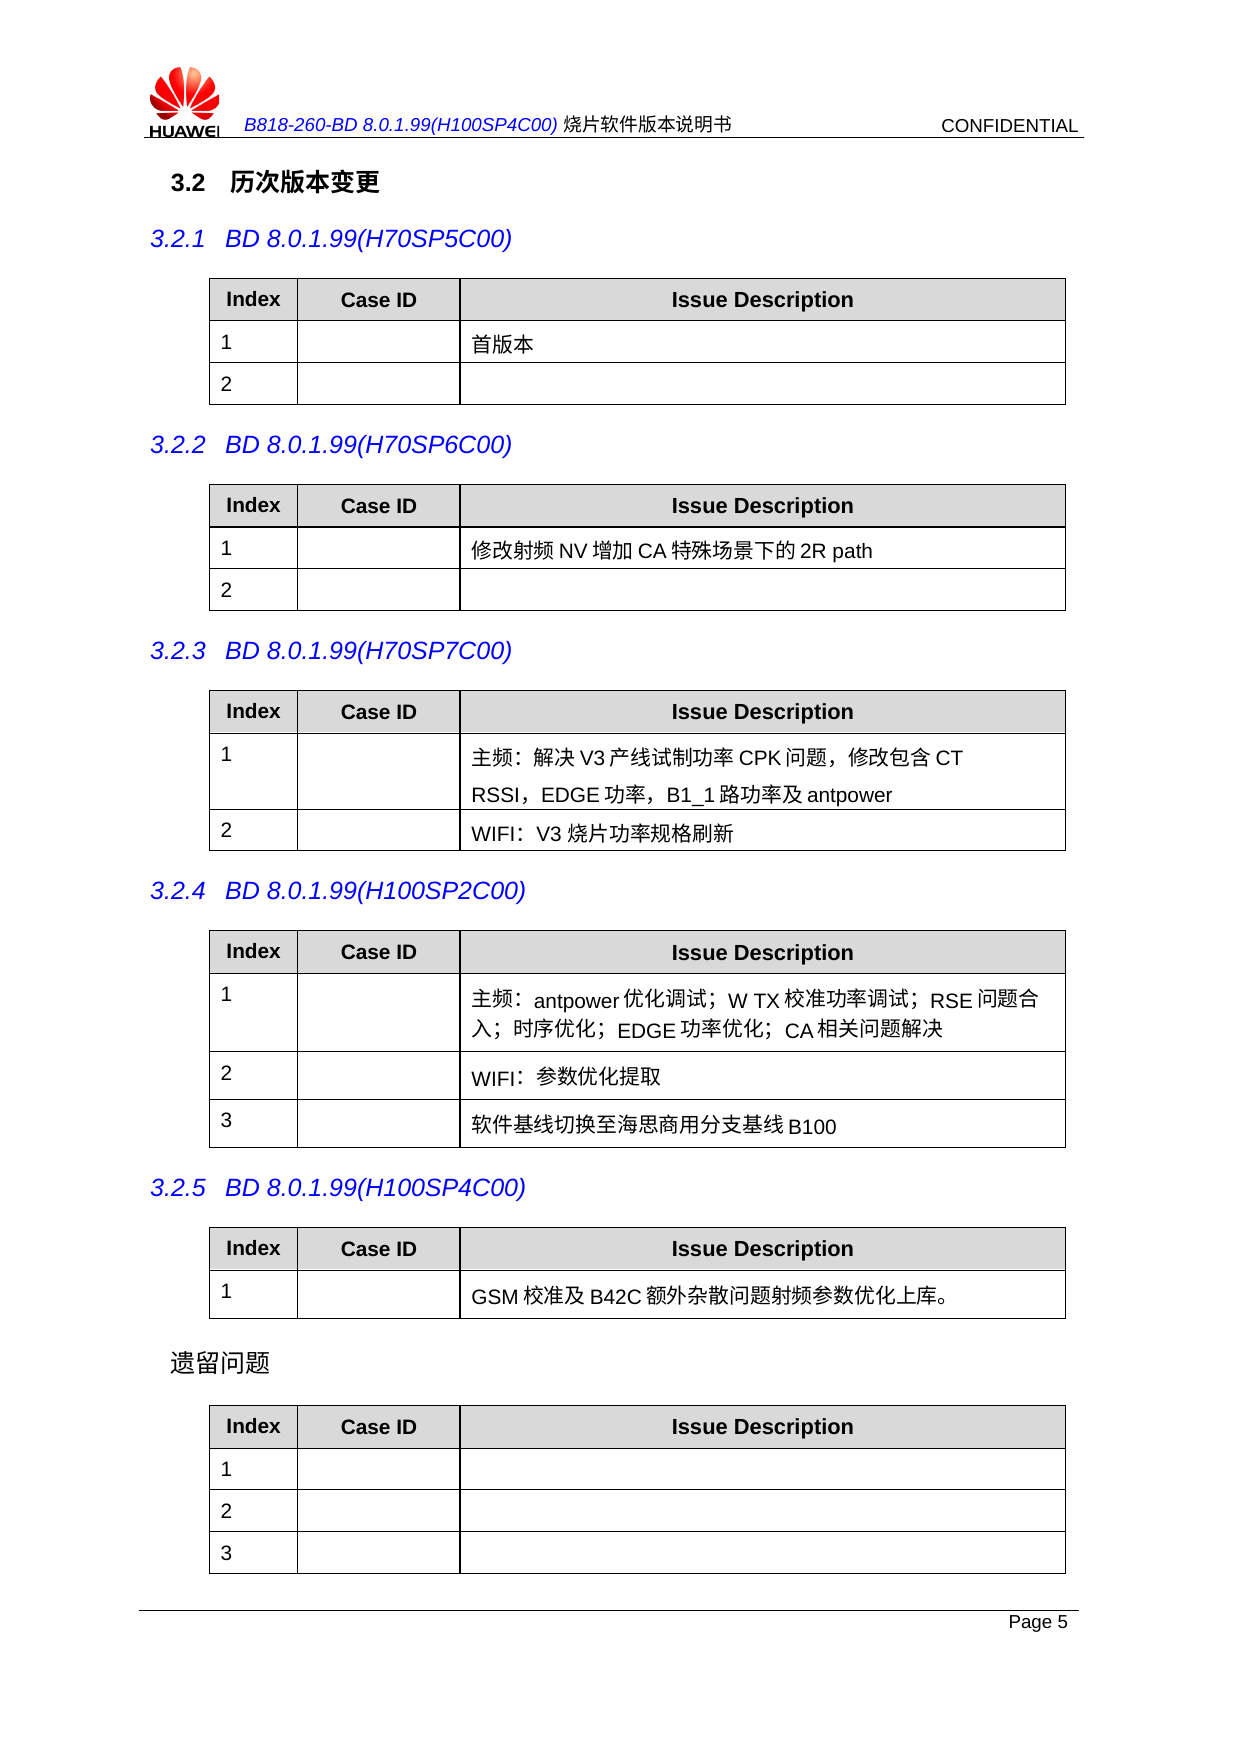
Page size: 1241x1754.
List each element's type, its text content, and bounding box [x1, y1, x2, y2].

subtitle BD 8.0.1.99(H70SP7C00) [150, 636, 1090, 664]
table_cell 3 [210, 1100, 297, 1147]
table_cell 1 [210, 1449, 297, 1489]
subtitle 遗留问题 [171, 1343, 1090, 1380]
table_cell 1 [210, 321, 297, 362]
table_header Index [210, 931, 297, 973]
table_cell 2 [210, 1490, 297, 1531]
table_cell [461, 569, 1065, 610]
table_cell [298, 974, 459, 1051]
subtitle BD 8.0.1.99(H100SP4C00) [150, 1173, 1090, 1202]
table_cell 2 [210, 810, 297, 850]
picture [150, 67, 220, 137]
subtitle BD 8.0.1.99(H100SP2C00) [150, 876, 1090, 905]
table_cell 2 [210, 363, 297, 404]
table_header Case ID [298, 1406, 459, 1448]
table_cell [298, 1449, 459, 1489]
table_cell 主频：解决V3产线试制功率CPK问题，修改包含CT RSSI，EDGE功率，B1_1路功率及antpower [461, 734, 1065, 808]
table_cell [298, 1490, 459, 1531]
table_header Issue Description [461, 931, 1065, 973]
table_cell [298, 1271, 459, 1317]
table_header Index [210, 279, 297, 320]
table_cell [461, 1490, 1065, 1531]
table_cell 3 [210, 1532, 297, 1573]
table_cell GSM校准及B42C额外杂散问题射频参数优化上库。 [461, 1271, 1065, 1317]
table_header Case ID [298, 1228, 459, 1269]
table_header Index [210, 485, 297, 526]
table_cell [298, 810, 459, 850]
table_cell [298, 569, 459, 610]
table_header Case ID [298, 931, 459, 973]
table_header Case ID [298, 485, 459, 526]
table_cell 2 [210, 1052, 297, 1099]
table_header Index [210, 1228, 297, 1269]
table_cell 1 [210, 1271, 297, 1317]
table_cell [461, 363, 1065, 404]
table_cell 1 [210, 528, 297, 568]
table_cell 修改射频NV增加CA特殊场景下的2R path [461, 528, 1065, 568]
table_cell [298, 528, 459, 568]
table_cell [298, 321, 459, 362]
table_cell [298, 1100, 459, 1147]
table_cell 首版本 [461, 321, 1065, 362]
table_cell [298, 363, 459, 404]
table_header Case ID [298, 691, 459, 732]
subtitle BD 8.0.1.99(H70SP5C00) [150, 224, 1090, 252]
table_cell [461, 1449, 1065, 1489]
table_header Index [210, 1406, 297, 1448]
table_cell [298, 734, 459, 808]
table_cell WIFI：V3 烧片功率规格刷新 [461, 810, 1065, 850]
table_header Issue Description [461, 1406, 1065, 1448]
table_cell [298, 1052, 459, 1099]
table_cell WIFI：参数优化提取 [461, 1052, 1065, 1099]
table_cell 1 [210, 974, 297, 1051]
table_cell 主频：antpower优化调试；W TX校准功率调试；RSE问题合入；时序优化；EDGE功率优化；CA相关问题解决 [461, 974, 1065, 1051]
subtitle BD 8.0.1.99(H70SP6C00) [150, 430, 1090, 458]
table_cell 1 [210, 734, 297, 808]
table_header Case ID [298, 279, 459, 320]
table_cell [298, 1532, 459, 1573]
table_cell 2 [210, 569, 297, 610]
table_cell [461, 1532, 1065, 1573]
subtitle 历次版本变更 [171, 162, 1090, 199]
table_header Issue Description [461, 485, 1065, 526]
table_header Index [210, 691, 297, 732]
table_header Issue Description [461, 691, 1065, 732]
table_header Issue Description [461, 279, 1065, 320]
table_cell 软件基线切换至海思商用分支基线B100 [461, 1100, 1065, 1147]
table_header Issue Description [461, 1228, 1065, 1269]
